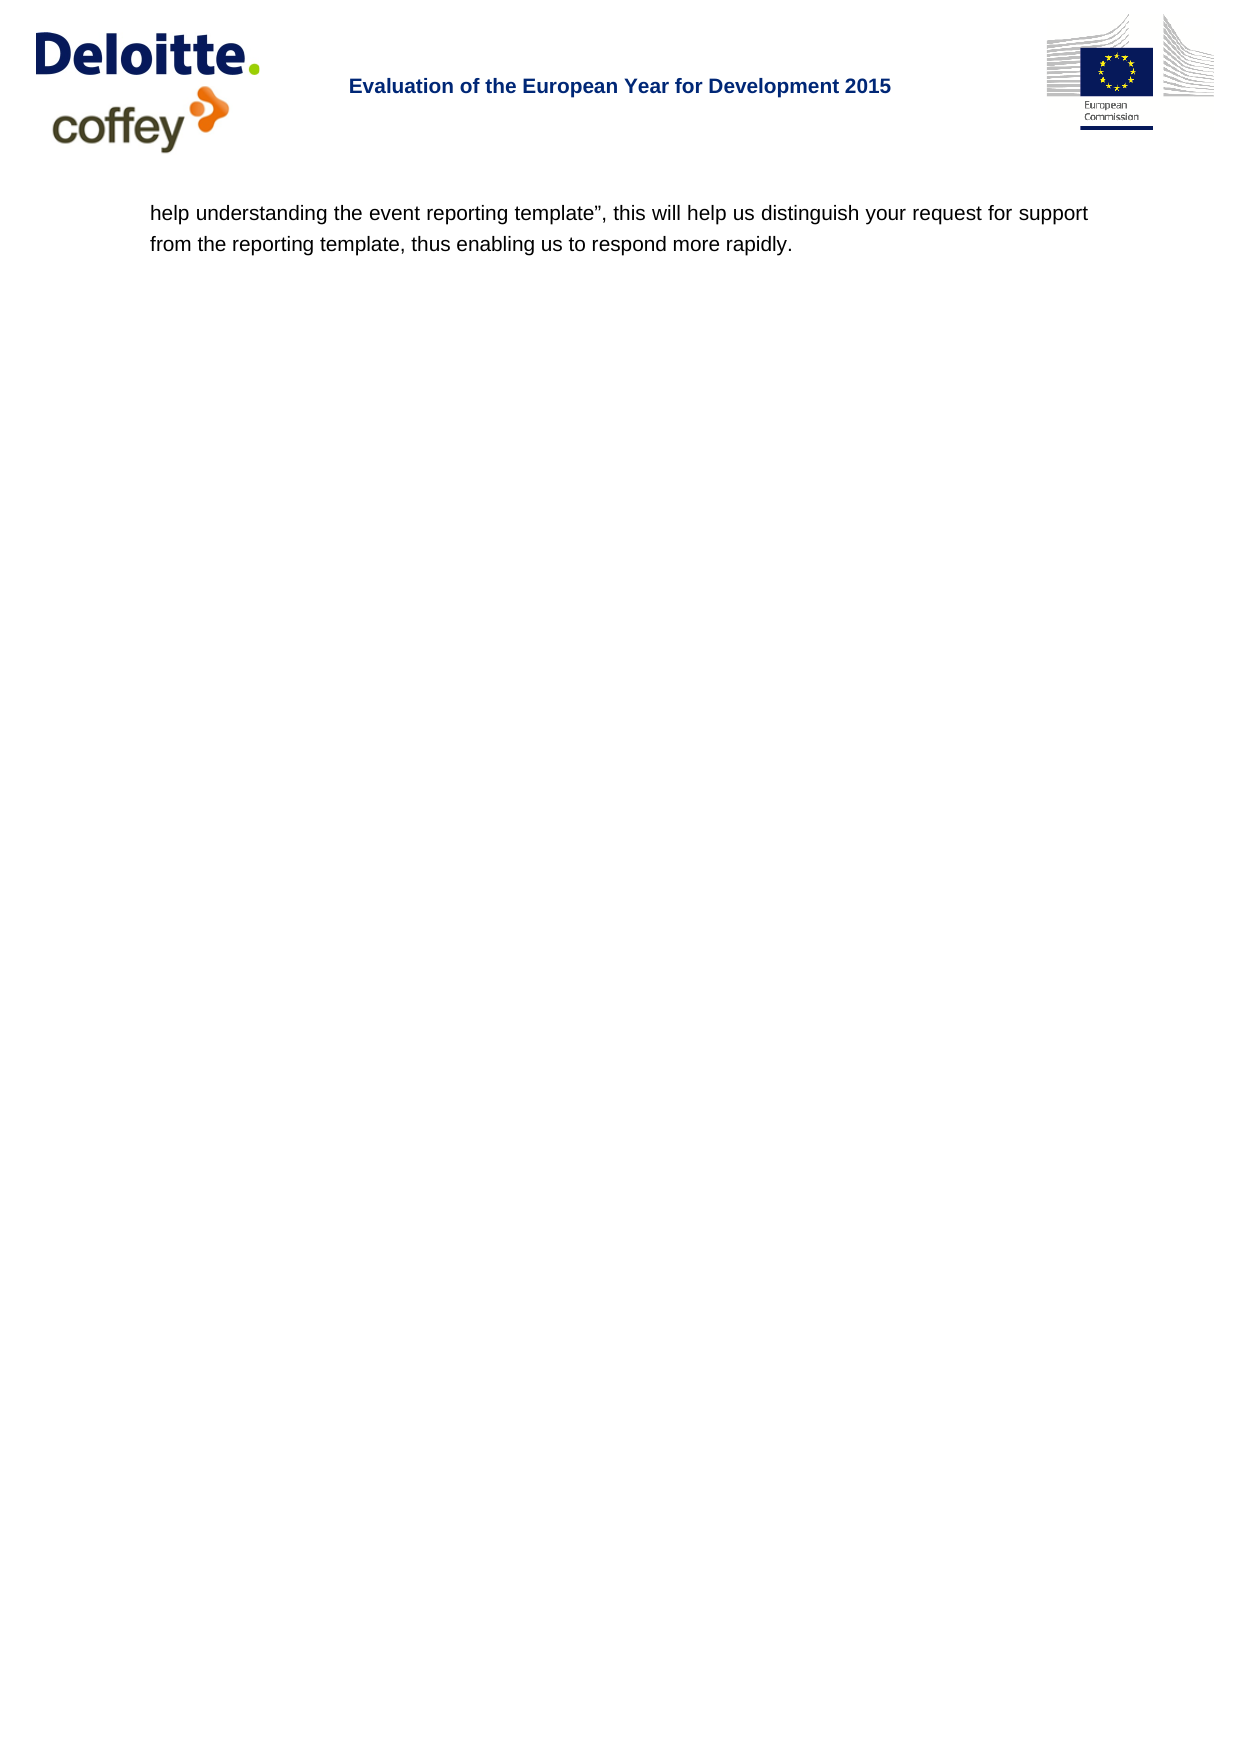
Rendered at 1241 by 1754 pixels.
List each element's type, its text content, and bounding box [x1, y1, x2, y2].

picture [50, 86, 233, 155]
picture [36, 32, 260, 75]
picture [1046, 14, 1214, 130]
